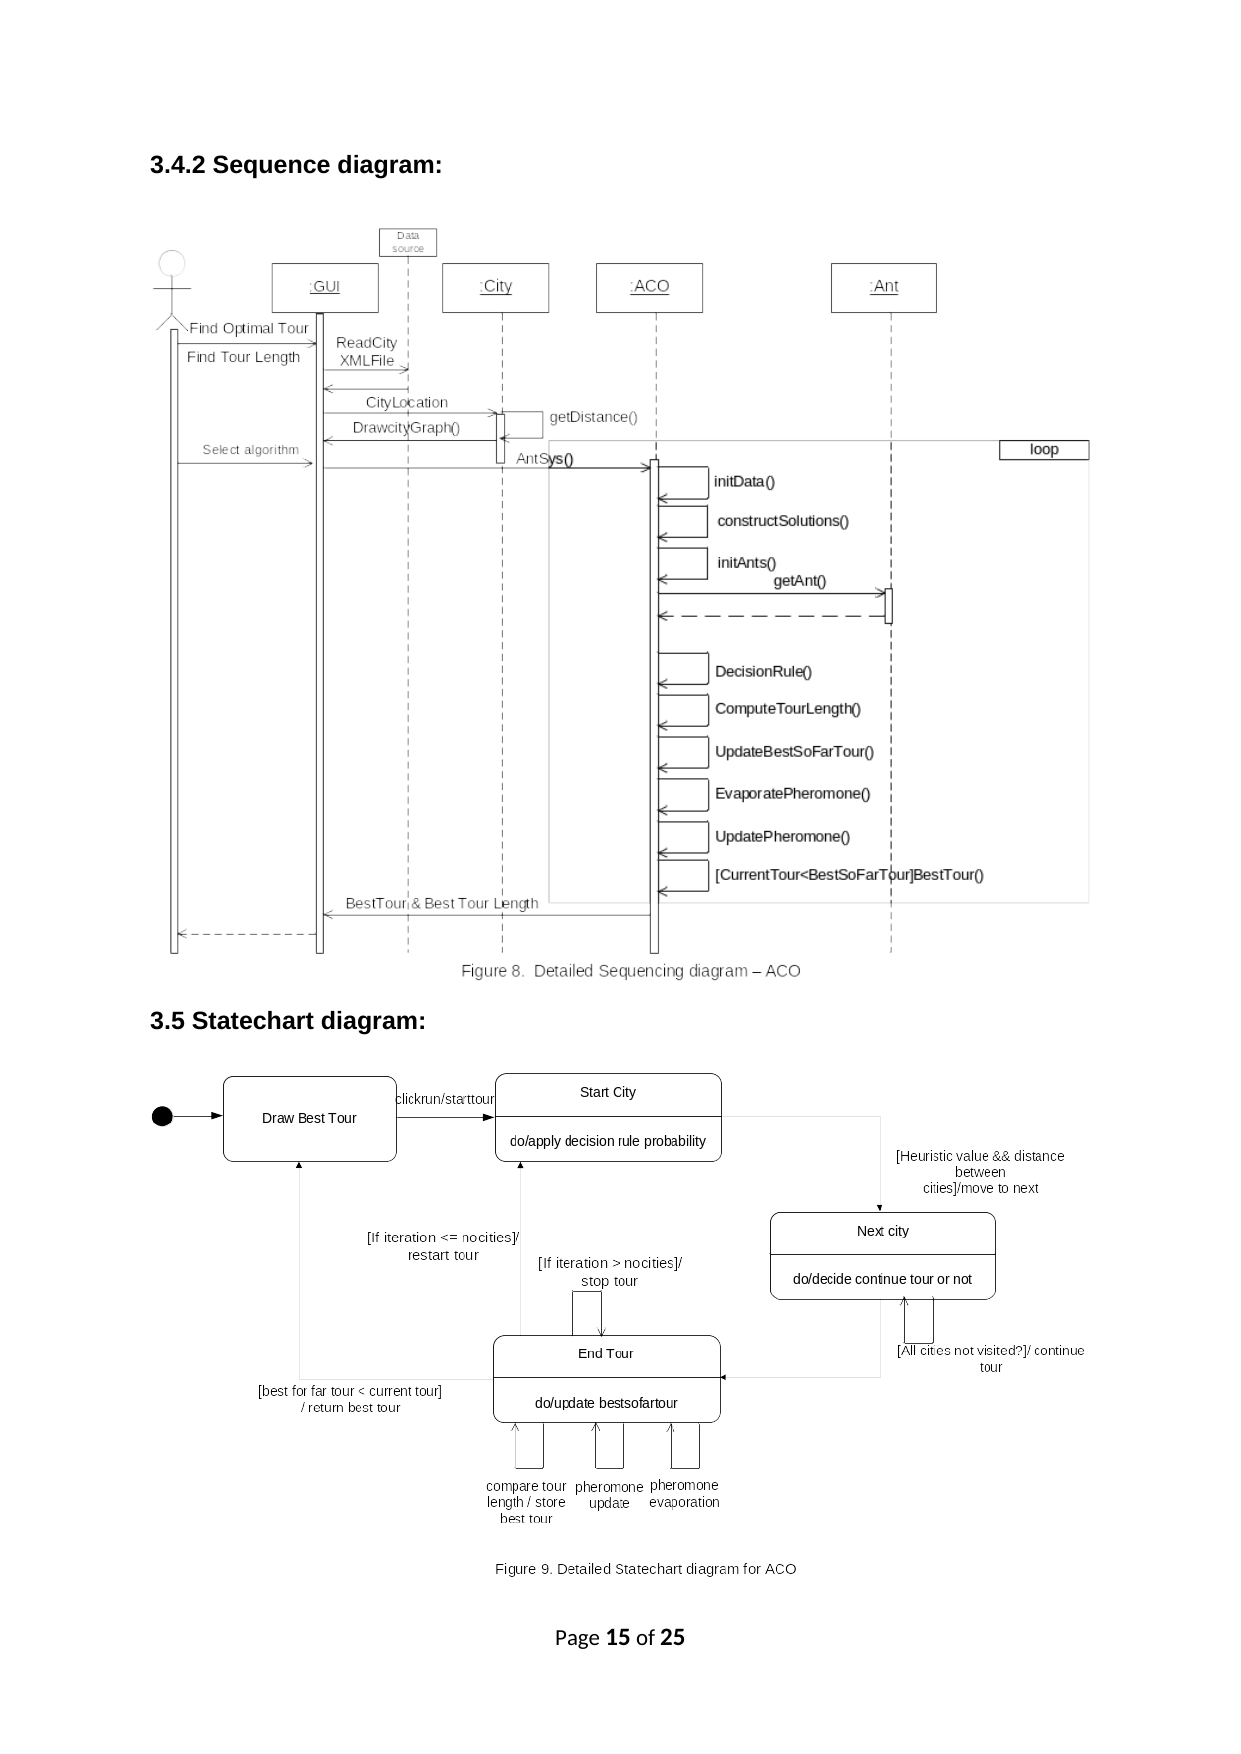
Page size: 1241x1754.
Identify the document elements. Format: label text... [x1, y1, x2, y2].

subtitle 3.5 Statechart diagram: [150, 1006, 1090, 1035]
subtitle 3.4.2 Sequence diagram: [150, 150, 1090, 179]
